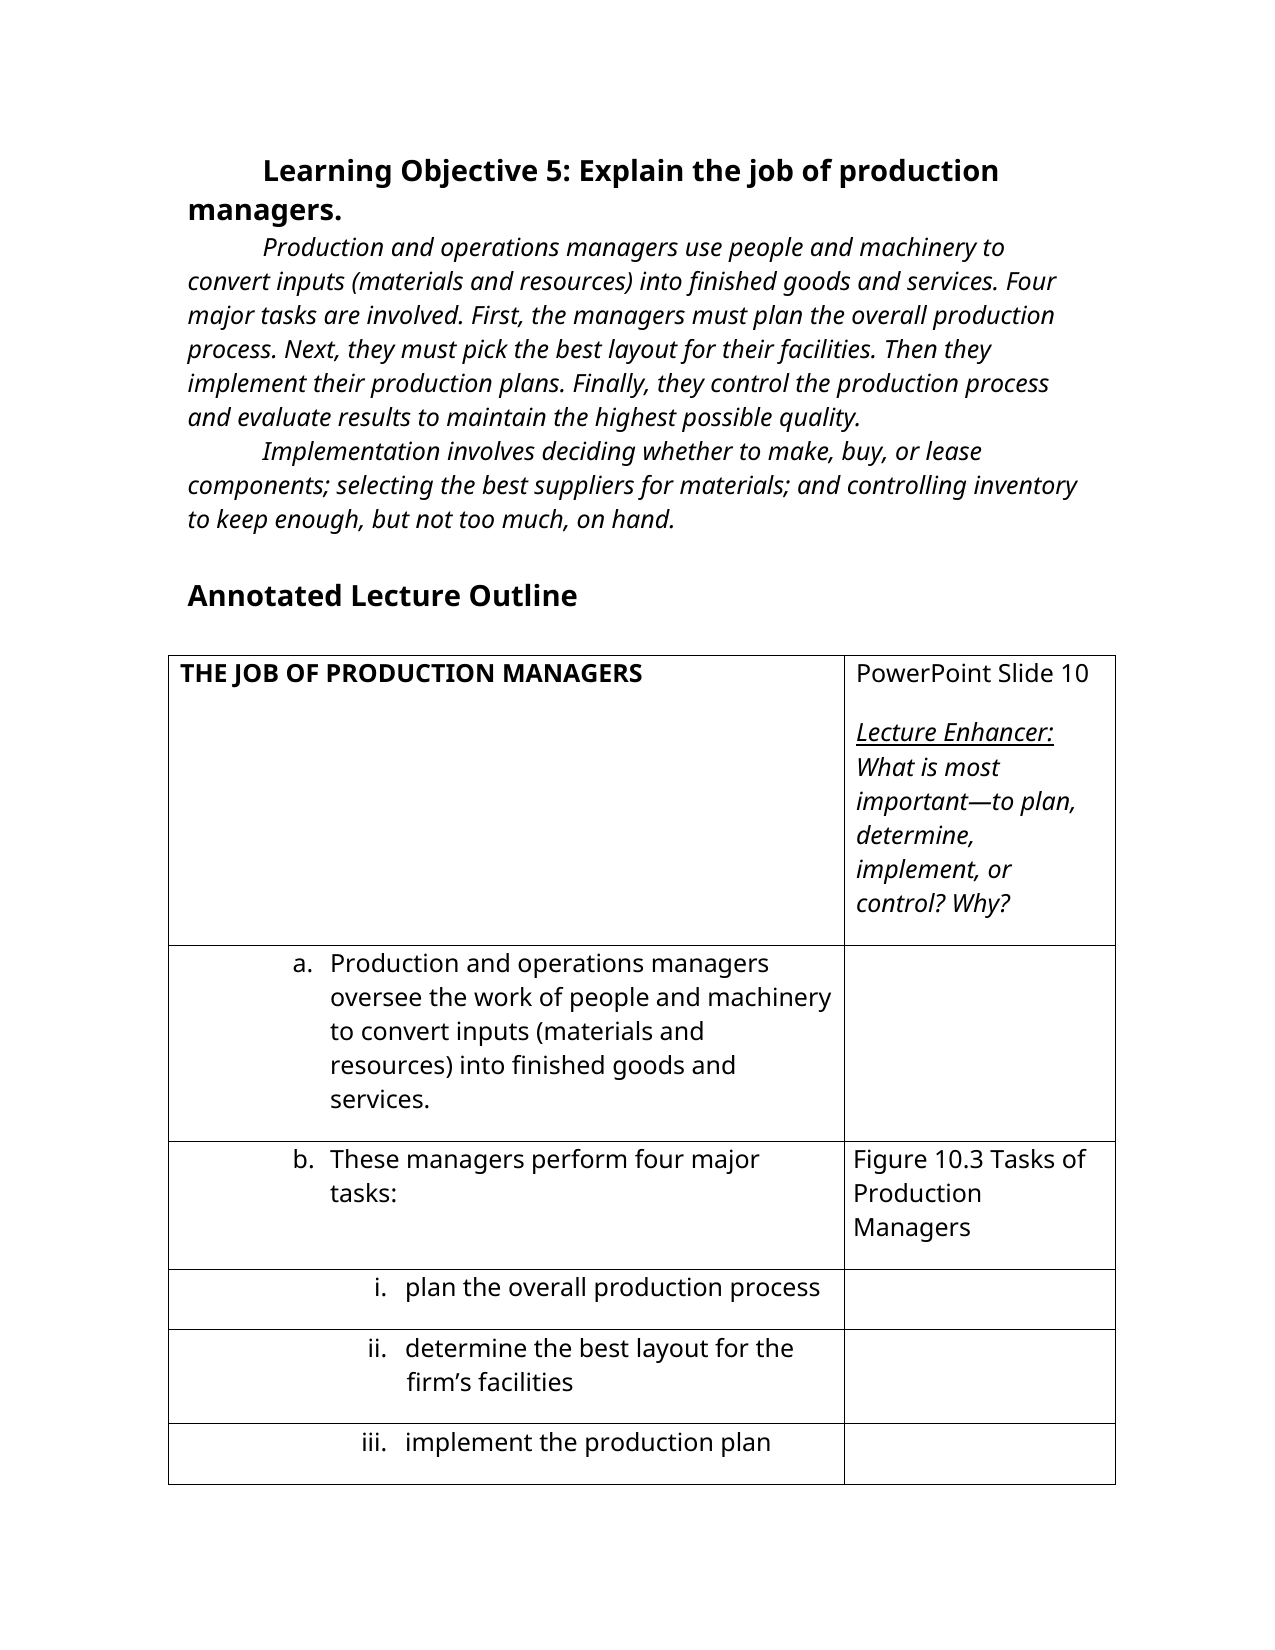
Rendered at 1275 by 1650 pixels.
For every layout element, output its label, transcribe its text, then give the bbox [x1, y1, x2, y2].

table_cell plan the overall production process [169, 1270, 844, 1329]
text Human factors include an area’s labor supply, labor costs, local regulations, taxes, and living conditions.Learning Objective 5: Explain the job of production managers. [187, 150, 1087, 229]
table_cell determine the best layout for the firm’s facilities [169, 1330, 844, 1423]
text Annotated Lecture Outline [187, 576, 1087, 615]
table_cell [845, 946, 1115, 1141]
table_cell Production and operations managers oversee the work of people and machinery to convert inputs (materials and resources) into finished goods and services. [169, 946, 844, 1141]
table_header THE JOB OF PRODUCTION MANAGERS [169, 656, 844, 944]
table_cell [845, 1424, 1115, 1483]
table_cell implement the production plan [169, 1424, 844, 1483]
text Production and operations managers use people and machinery to convert inputs (materials and resources) into finished goods and services. Four major tasks are involved. First, the managers must plan the overall production process. Next, they must pick the best layout for their facilities. Then they implement their production plans. Finally, they control the production process and evaluate results to maintain the highest possible quality. [187, 229, 1087, 434]
table_cell Figure 10.3 Tasks of Production Managers [845, 1142, 1115, 1269]
text Implementation involves deciding whether to make, buy, or lease components; selecting the best suppliers for materials; and controlling inventory to keep enough, but not too much, on hand. [187, 434, 1087, 536]
table_cell [845, 1270, 1115, 1329]
table_cell [845, 1330, 1115, 1423]
table_header PowerPoint Slide 10 Lecture Enhancer: What is most important—to plan, determine, implement, or control? Why? [845, 656, 1115, 944]
table_cell These managers perform four major tasks: [169, 1142, 844, 1269]
